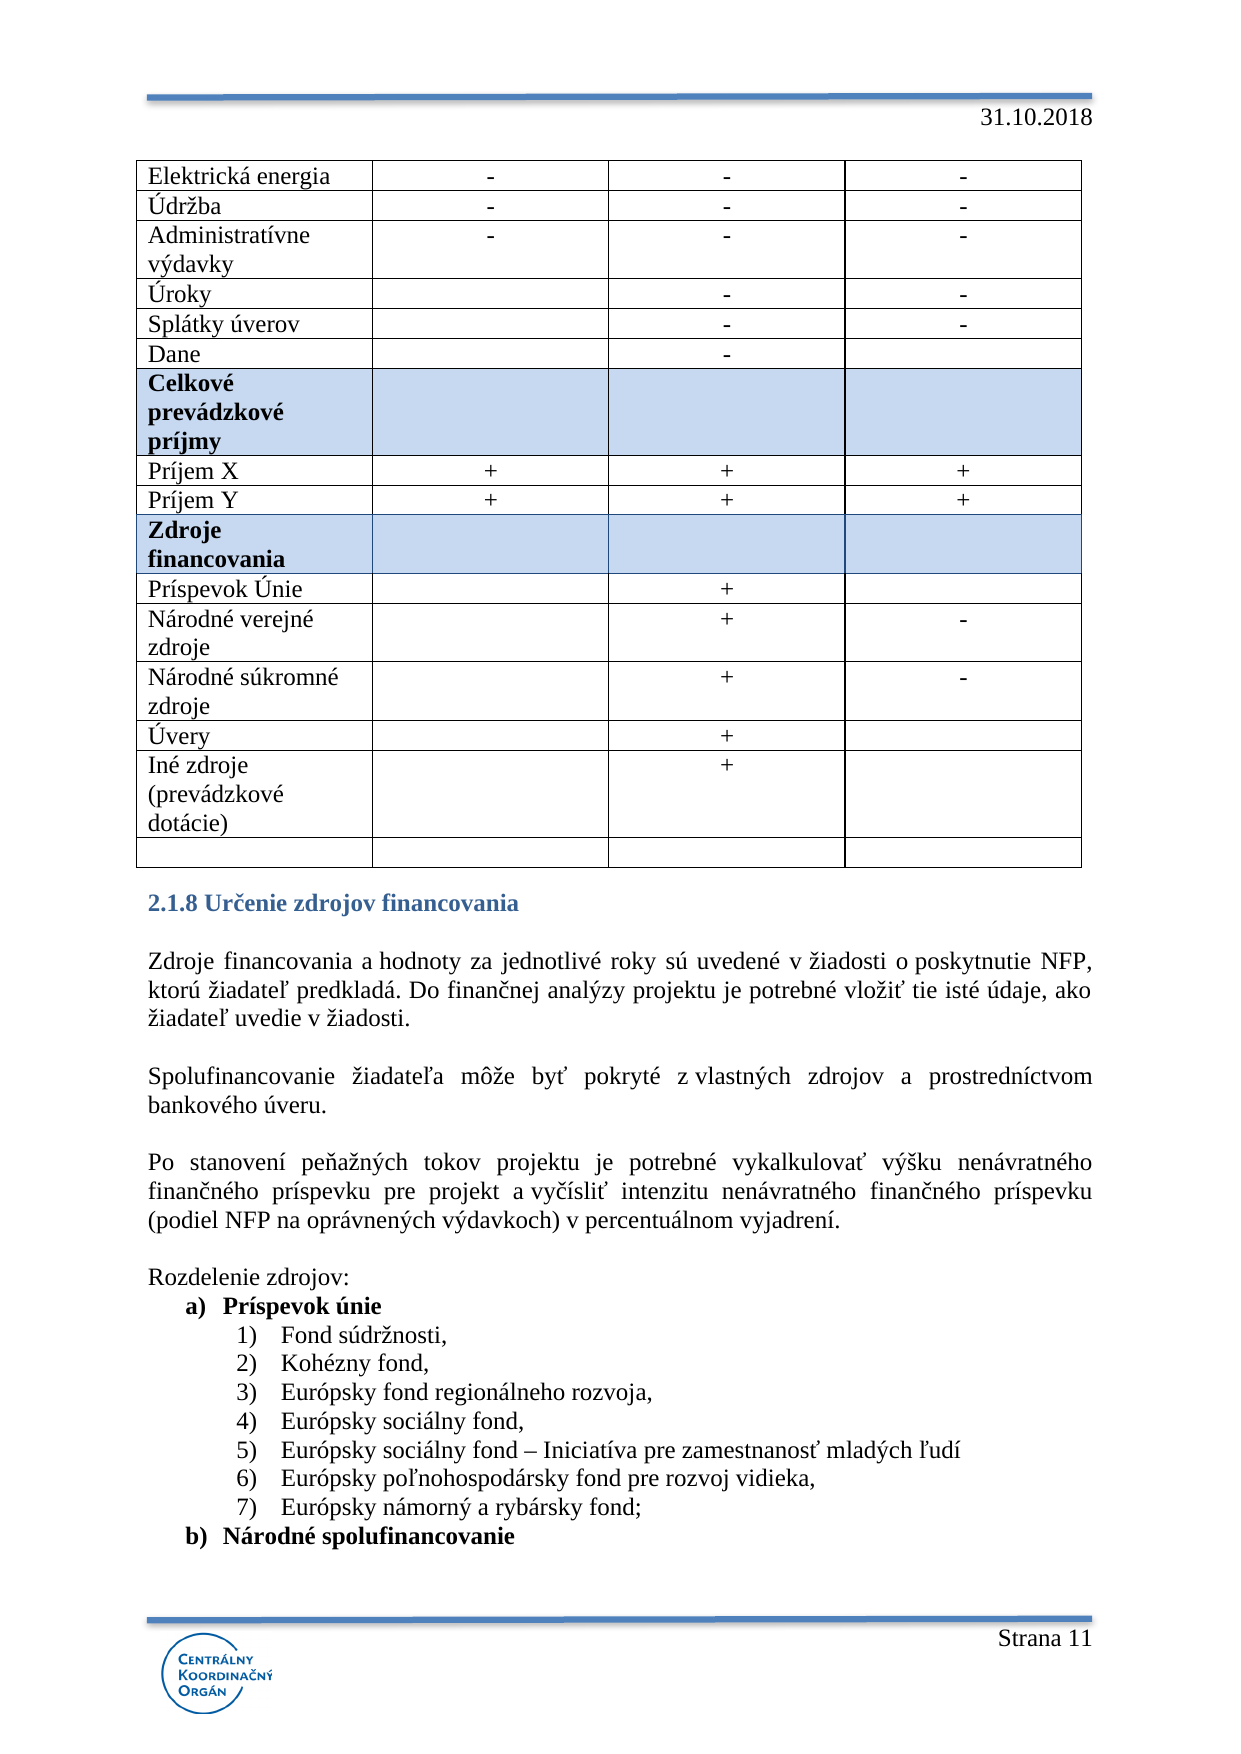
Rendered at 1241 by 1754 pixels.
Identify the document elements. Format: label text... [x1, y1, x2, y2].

table_cell Elektrická energia [137, 161, 372, 190]
table_cell - [846, 191, 1081, 219]
table_cell + [846, 486, 1081, 514]
table_cell [373, 574, 608, 603]
table_cell + [609, 751, 844, 837]
table_cell - [609, 221, 844, 278]
list Európsky námorný a rybársky fond; [236, 1492, 1093, 1521]
table_cell Príjem Y [137, 486, 372, 514]
table_cell + [609, 721, 844, 749]
table_cell + [373, 486, 608, 514]
table_cell + [373, 456, 608, 484]
table_cell Úroky [137, 279, 372, 308]
table_cell + [609, 456, 844, 484]
text Po stanovení peňažných tokov projektu je potrebné vykalkulovať výšku nenávratného finančného príspevku pre projekt a vyčísliť intenzitu nenávratného finančného príspevku (podiel NFP na oprávnených výdavkoch) v percentuálnom vyjadrení. [148, 1147, 1093, 1233]
table_cell [373, 309, 608, 338]
list Príspevok únie [185, 1291, 1093, 1320]
table_cell Zdroje financovania [137, 515, 372, 573]
text 2.1.8 Určenie zdrojov financovania [148, 888, 1093, 917]
table_cell - [846, 221, 1081, 278]
table_cell - [846, 161, 1081, 190]
list Európsky poľnohospodársky fond pre rozvoj vidieka, [236, 1463, 1093, 1492]
list Fond súdržnosti, [236, 1320, 1093, 1348]
table_cell [609, 515, 844, 573]
table_cell [846, 751, 1081, 837]
table_cell [846, 838, 1081, 867]
list Európsky sociálny fond – Iniciatíva pre zamestnanosť mladých ľudí [236, 1435, 1093, 1463]
table_cell [373, 515, 608, 573]
table_cell [373, 751, 608, 837]
text Zdroje financovania a hodnoty za jednotlivé roky sú uvedené v žiadosti o poskytnutie NFP, ktorú žiadateľ predkladá. Do finančnej analýzy projektu je potrebné vložiť tie isté údaje, ako žiadateľ uvedie v žiadosti. [148, 946, 1093, 1032]
table_cell Príspevok Únie [137, 574, 372, 603]
table_cell - [609, 161, 844, 190]
table_cell - [373, 161, 608, 190]
table_cell Úvery [137, 721, 372, 749]
table_cell [373, 339, 608, 367]
table_cell Celkové prevádzkové príjmy [137, 369, 372, 455]
text Rozdelenie zdrojov: [148, 1262, 1093, 1291]
table_cell [609, 838, 844, 867]
list Kohézny fond, [236, 1348, 1093, 1377]
table_cell [373, 604, 608, 661]
table_cell Iné zdroje (prevádzkové dotácie) [137, 751, 372, 837]
table_cell - [609, 191, 844, 219]
table_cell [609, 369, 844, 455]
table_cell Príjem X [137, 456, 372, 484]
table_cell - [846, 662, 1081, 720]
table_cell + [846, 456, 1081, 484]
picture [159, 1631, 272, 1713]
table_cell [373, 369, 608, 455]
table_cell + [609, 574, 844, 603]
table_cell Národné verejné zdroje [137, 604, 372, 661]
table_cell - [373, 191, 608, 219]
table_cell [846, 369, 1081, 455]
table_cell - [373, 221, 608, 278]
table_cell [137, 838, 372, 867]
table_cell + [609, 662, 844, 720]
table_cell Údržba [137, 191, 372, 219]
table_cell - [609, 309, 844, 338]
table_cell Splátky úverov [137, 309, 372, 338]
table_cell [373, 662, 608, 720]
table_cell [846, 339, 1081, 367]
table_cell [846, 721, 1081, 749]
list Národné spolufinancovanie [185, 1521, 1093, 1550]
text Spolufinancovanie žiadateľa môže byť pokryté z vlastných zdrojov a prostredníctvom bankového úveru. [148, 1061, 1093, 1118]
table_cell - [846, 604, 1081, 661]
table_cell + [609, 486, 844, 514]
table_cell - [609, 339, 844, 367]
table_cell [373, 838, 608, 867]
table_cell Administratívne výdavky [137, 221, 372, 278]
table_cell [373, 721, 608, 749]
table_cell [373, 279, 608, 308]
list Európsky fond regionálneho rozvoja, [236, 1377, 1093, 1406]
table_cell - [846, 279, 1081, 308]
table_cell Dane [137, 339, 372, 367]
list Európsky sociálny fond, [236, 1406, 1093, 1435]
table_cell [846, 574, 1081, 603]
table_cell - [609, 279, 844, 308]
table_cell Národné súkromné zdroje [137, 662, 372, 720]
table_cell [846, 515, 1081, 573]
table_cell + [609, 604, 844, 661]
table_cell - [846, 309, 1081, 338]
